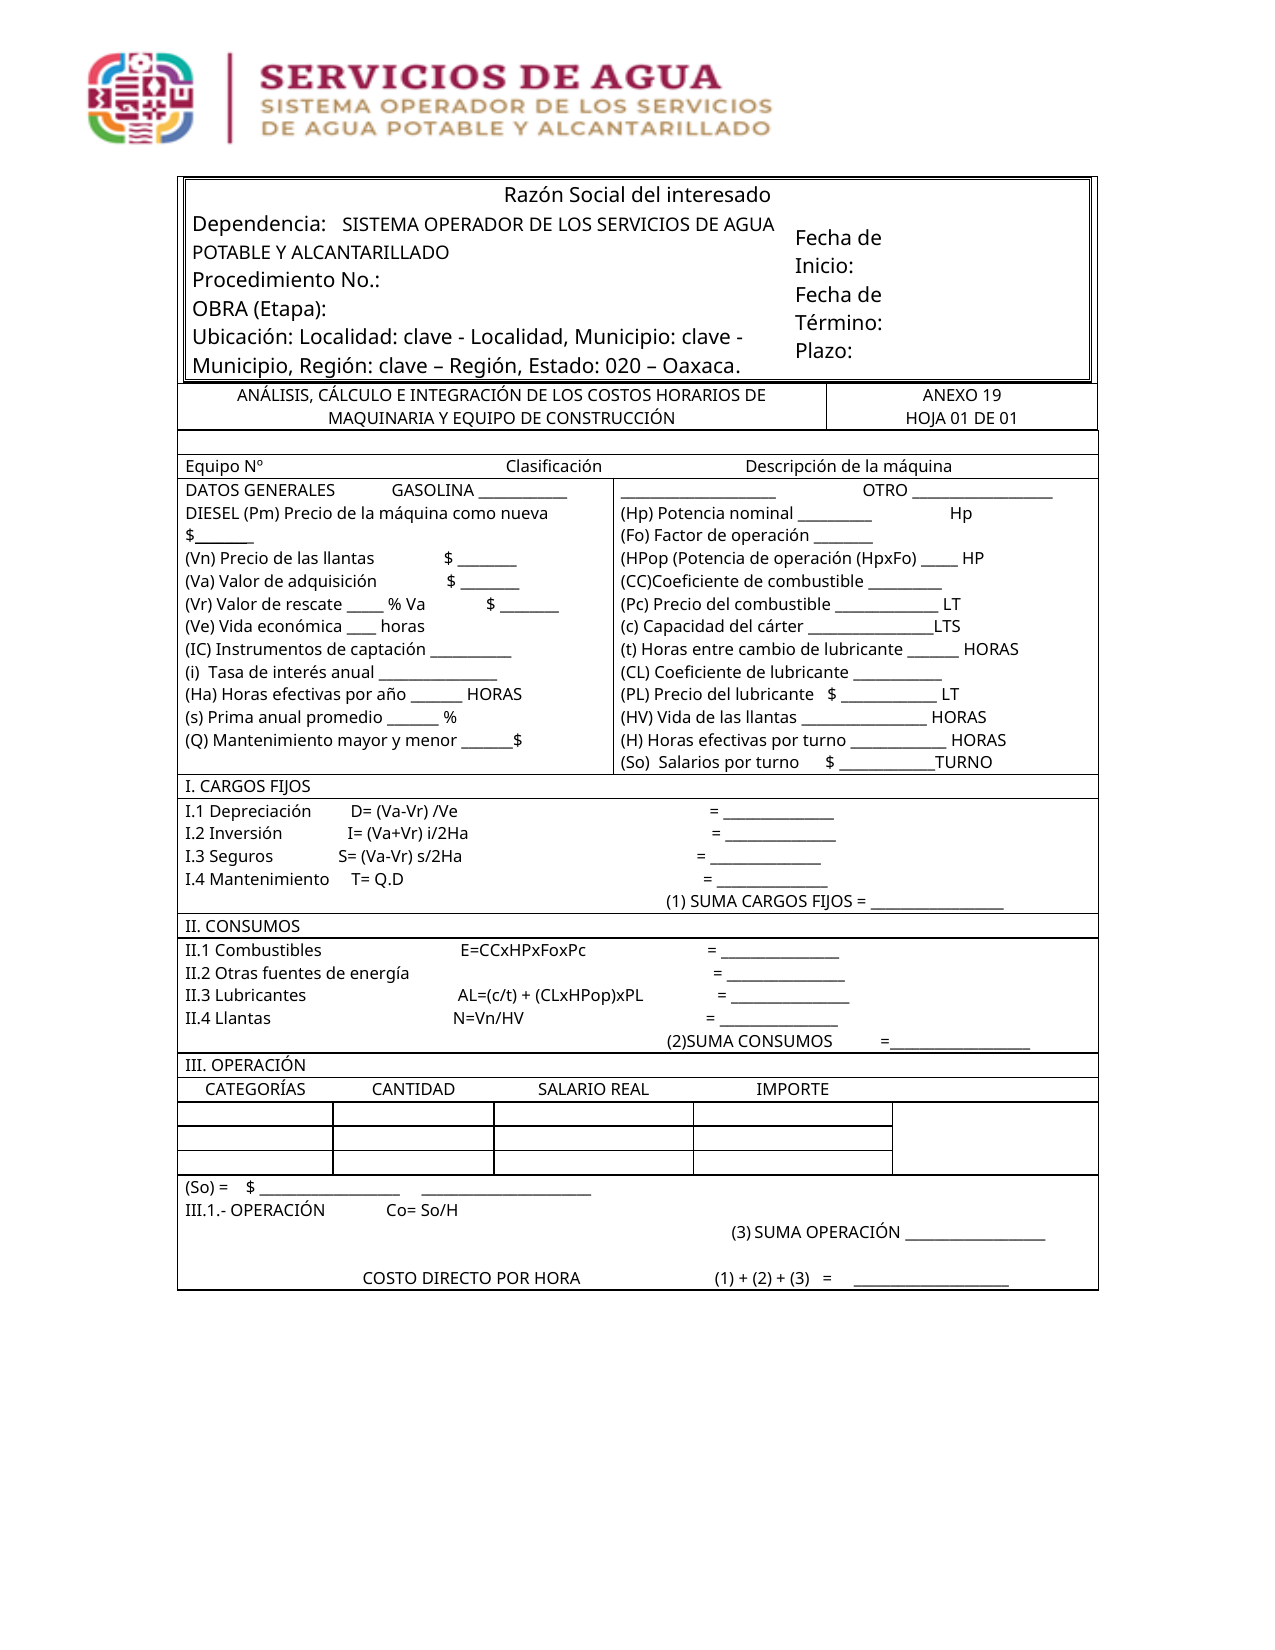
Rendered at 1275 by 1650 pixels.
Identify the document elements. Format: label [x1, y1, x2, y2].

picture [83, 42, 781, 160]
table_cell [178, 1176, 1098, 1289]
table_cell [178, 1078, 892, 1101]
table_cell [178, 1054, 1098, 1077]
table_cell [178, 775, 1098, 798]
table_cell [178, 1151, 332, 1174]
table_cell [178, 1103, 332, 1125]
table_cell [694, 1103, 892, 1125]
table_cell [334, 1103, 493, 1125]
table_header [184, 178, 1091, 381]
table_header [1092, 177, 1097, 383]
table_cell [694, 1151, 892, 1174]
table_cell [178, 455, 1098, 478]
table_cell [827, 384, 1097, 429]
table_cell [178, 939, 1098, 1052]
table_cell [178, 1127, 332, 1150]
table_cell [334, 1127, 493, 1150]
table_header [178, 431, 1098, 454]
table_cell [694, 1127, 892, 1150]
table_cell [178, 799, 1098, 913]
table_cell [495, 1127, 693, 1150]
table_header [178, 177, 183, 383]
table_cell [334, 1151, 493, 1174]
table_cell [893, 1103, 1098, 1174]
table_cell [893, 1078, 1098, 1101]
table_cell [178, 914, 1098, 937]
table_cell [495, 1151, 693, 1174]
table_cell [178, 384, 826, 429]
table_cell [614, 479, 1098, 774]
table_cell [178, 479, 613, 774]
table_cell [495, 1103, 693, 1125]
